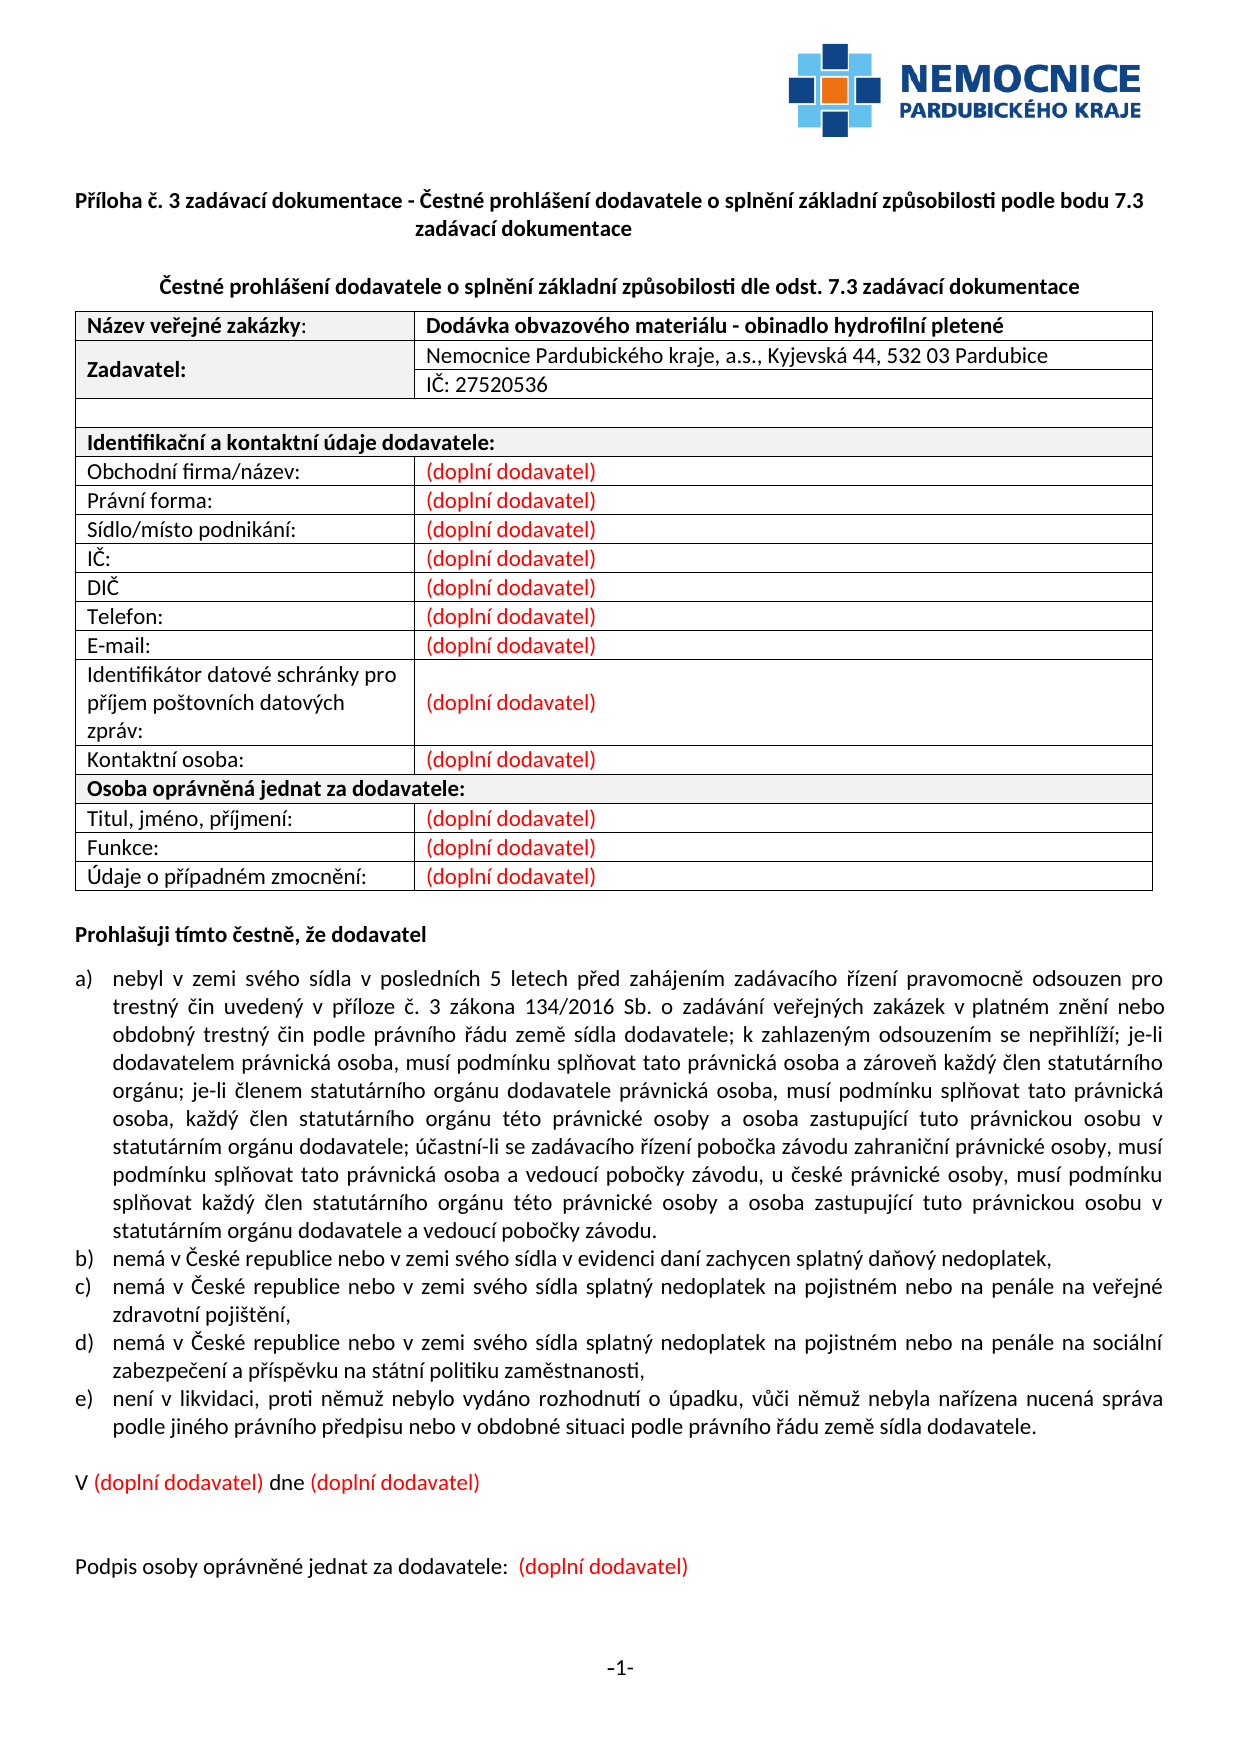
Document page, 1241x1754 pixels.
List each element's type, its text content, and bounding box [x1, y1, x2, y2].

table_cell Obchodní firma/název: [76, 457, 414, 485]
table_cell Právní forma: [76, 486, 414, 514]
table_cell (doplní dodavatel) [415, 544, 1152, 572]
list není v likvidaci, proti němuž nebylo vydáno rozhodnutí o úpadku, vůči němuž nebyla nařízena nucená správa podle jiného právního předpisu nebo v obdobné situaci podle právního řádu země sídla dodavatele. [75, 1384, 1165, 1440]
text Podpis osoby oprávněné jednat za dodavatele: (doplní dodavatel) [75, 1552, 1165, 1580]
table_cell Sídlo/místo podnikání: [76, 515, 414, 543]
text Čestné prohlášení dodavatele o splnění základní způsobilosti dle odst. 7.3 zadávací dokumentace [75, 272, 1165, 300]
table_cell IČ: [76, 544, 414, 572]
list nemá v České republice nebo v zemi svého sídla splatný nedoplatek na pojistném nebo na penále na veřejné zdravotní pojištění, [75, 1272, 1165, 1328]
table_cell (doplní dodavatel) [415, 746, 1152, 773]
table_cell DIČ [76, 573, 414, 601]
table_cell (doplní dodavatel) [415, 602, 1152, 630]
table_header Název veřejné zakázky: [76, 312, 414, 340]
table_cell (doplní dodavatel) [415, 515, 1152, 543]
table_cell Kontaktní osoba: [76, 746, 414, 773]
text Prohlašuji tímto čestně, že dodavatel [75, 921, 1165, 948]
table_cell Identifikátor datové schránky pro příjem poštovních datových zpráv: [76, 660, 414, 744]
table_cell Funkce: [76, 833, 414, 861]
table_cell (doplní dodavatel) [415, 660, 1152, 744]
table_cell (doplní dodavatel) [415, 862, 1152, 890]
table_cell (doplní dodavatel) [415, 457, 1152, 485]
list nemá v České republice nebo v zemi svého sídla splatný nedoplatek na pojistném nebo na penále na sociální zabezpečení a příspěvku na státní politiku zaměstnanosti, [75, 1328, 1165, 1384]
list nemá v České republice nebo v zemi svého sídla v evidenci daní zachycen splatný daňový nedoplatek, [75, 1244, 1165, 1272]
text Příloha č. 3 zadávací dokumentace - Čestné prohlášení dodavatele o splnění základní způsobilosti podle bodu 7.3 zadávací dokumentace [75, 186, 1165, 242]
table_cell (doplní dodavatel) [415, 833, 1152, 861]
table_cell E-mail: [76, 631, 414, 659]
list nebyl v zemi svého sídla v posledních 5 letech před zahájením zadávacího řízení pravomocně odsouzen pro trestný čin uvedený v příloze č. 3 zákona 134/2016 Sb. o zadávání veřejných zakázek v platném znění nebo obdobný trestný čin podle právního řádu země sídla dodavatele; k zahlazeným odsouzením se nepřihlíží; je-li dodavatelem právnická osoba, musí podmínku splňovat tato právnická osoba a zároveň každý člen statutárního orgánu; je-li členem statutárního orgánu dodavatele právnická osoba, musí podmínku splňovat tato právnická osoba, každý člen statutárního orgánu této právnické osoby a osoba zastupující tuto právnickou osobu v statutárním orgánu dodavatele; účastní-li se zadávacího řízení pobočka závodu zahraniční právnické osoby, musí podmínku splňovat tato právnická osoba a vedoucí pobočky závodu, u české právnické osoby, musí podmínku splňovat každý člen statutárního orgánu této právnické osoby a osoba zastupující tuto právnickou osobu v statutárním orgánu dodavatele a vedoucí pobočky závodu. [75, 964, 1165, 1244]
table_cell Titul, jméno, příjmení: [76, 804, 414, 832]
table_cell (doplní dodavatel) [415, 573, 1152, 601]
table_cell Osoba oprávněná jednat za dodavatele: [76, 775, 1152, 803]
table_header Dodávka obvazového materiálu - obinadlo hydrofilní pletené [415, 312, 1152, 340]
table_cell IČ: 27520536 [415, 370, 1152, 398]
table_cell (doplní dodavatel) [415, 631, 1152, 659]
text V (doplní dodavatel) dne (doplní dodavatel) [75, 1468, 1165, 1496]
table_cell [76, 399, 1152, 427]
table_cell Údaje o případném zmocnění: [76, 862, 414, 890]
table_cell Nemocnice Pardubického kraje, a.s., Kyjevská 44, 532 03 Pardubice [415, 341, 1152, 369]
table_cell (doplní dodavatel) [415, 486, 1152, 514]
table_cell (doplní dodavatel) [415, 804, 1152, 832]
table_cell Telefon: [76, 602, 414, 630]
picture [787, 42, 1141, 138]
table_cell Zadavatel: [76, 341, 414, 398]
table_cell Identifikační a kontaktní údaje dodavatele: [76, 428, 1152, 456]
